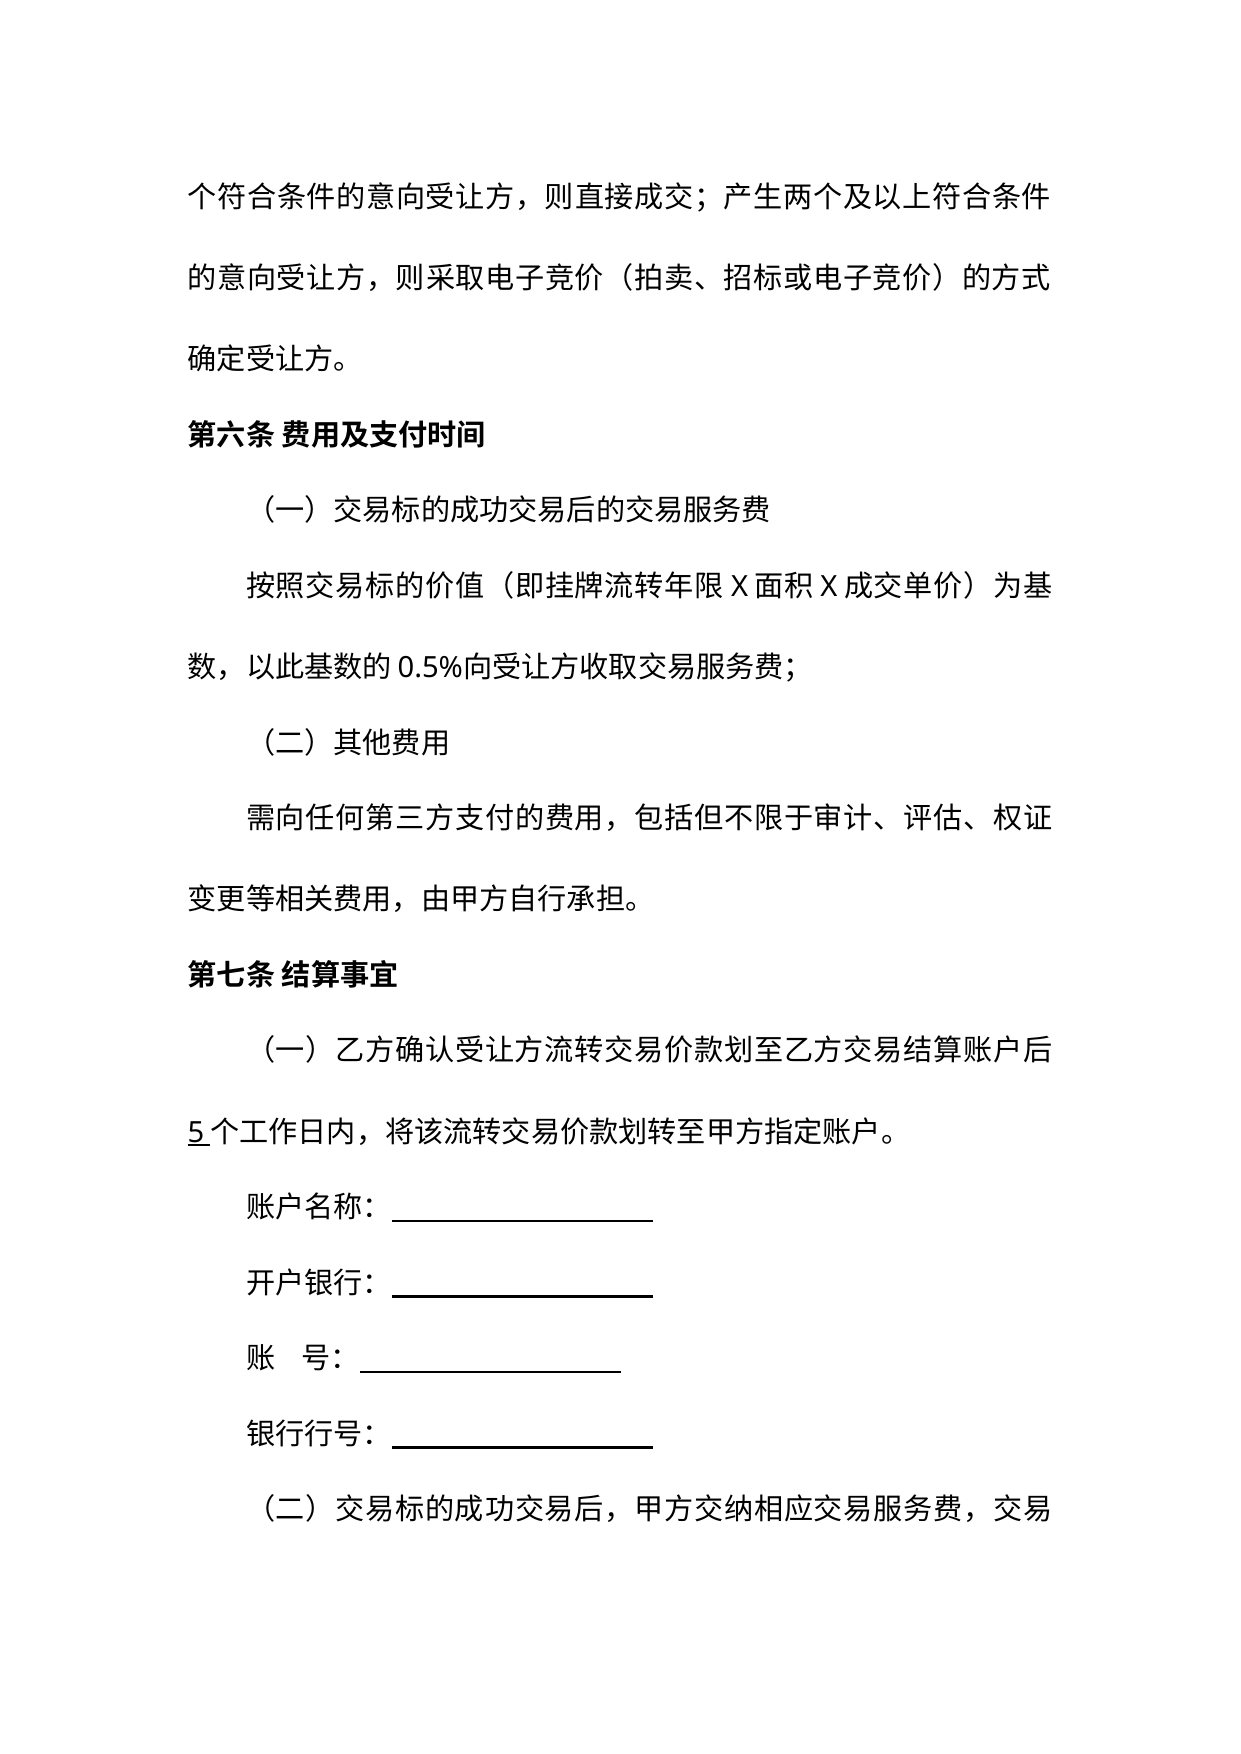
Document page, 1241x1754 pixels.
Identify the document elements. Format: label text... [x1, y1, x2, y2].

text 需向任何第三方支付的费用，包括但不限于审计、评估、权证变更等相关费用，由甲方自行承担。 [187, 783, 1053, 929]
text 按照交易标的价值（即挂牌流转年限X面积X成交单价）为基数，以此基数的0.5%向受让方收取交易服务费； [187, 551, 1053, 697]
text （一）乙方确认受让方流转交易价款划至乙方交易结算账户后5个工作日内，将该流转交易价款划转至甲方指定账户。 [187, 1016, 1053, 1162]
text （二）其他费用 [187, 708, 1053, 773]
text 第六条 费用及支付时间 [187, 400, 1053, 465]
text 第七条 结算事宜 [187, 940, 1053, 1005]
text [187, 162, 1053, 389]
text 开户银行： [187, 1248, 1053, 1313]
text 账 号： [187, 1323, 1053, 1388]
text （一）交易标的成功交易后的交易服务费 [187, 476, 1053, 541]
text 银行行号： [187, 1399, 1053, 1464]
text 账户名称： [187, 1172, 1053, 1237]
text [187, 1474, 1053, 1539]
